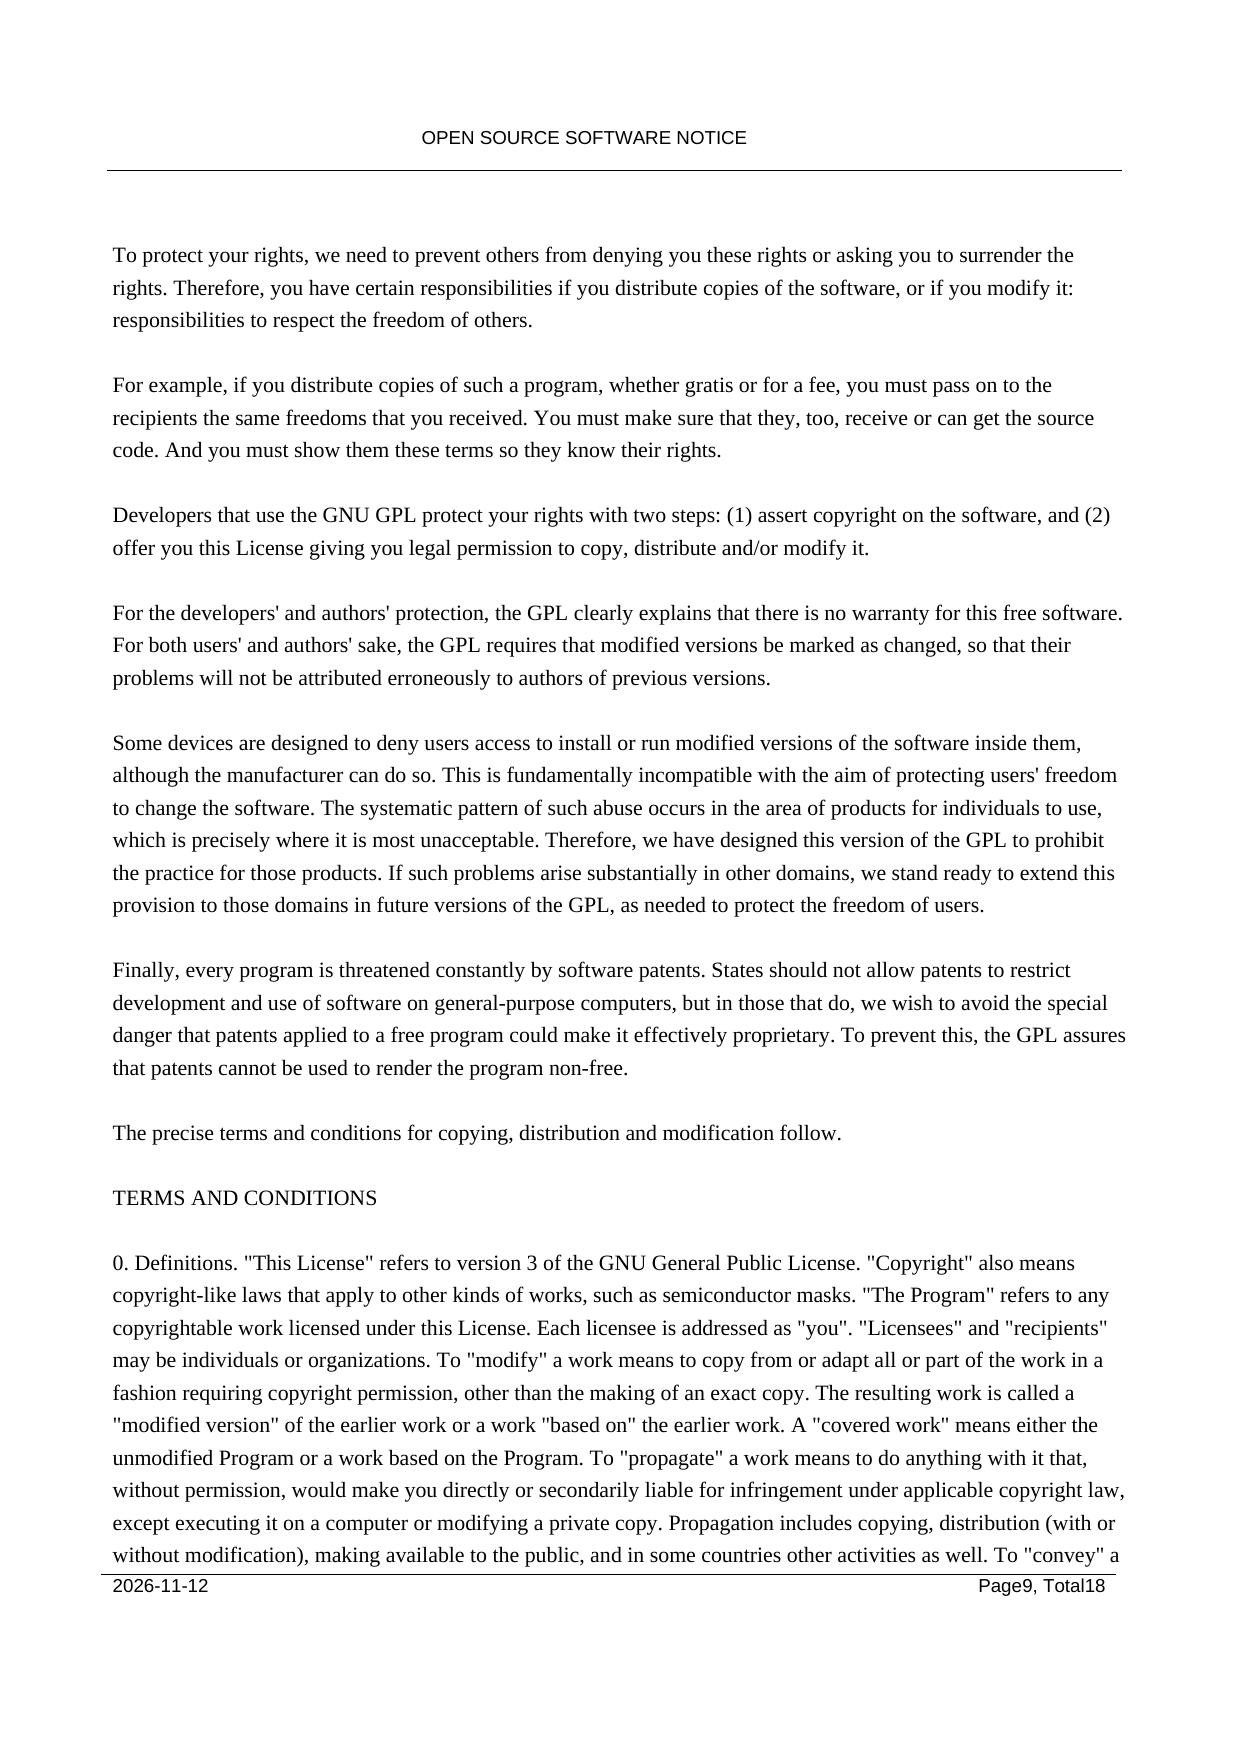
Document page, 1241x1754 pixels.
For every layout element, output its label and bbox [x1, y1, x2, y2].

text [112, 206, 1128, 1571]
